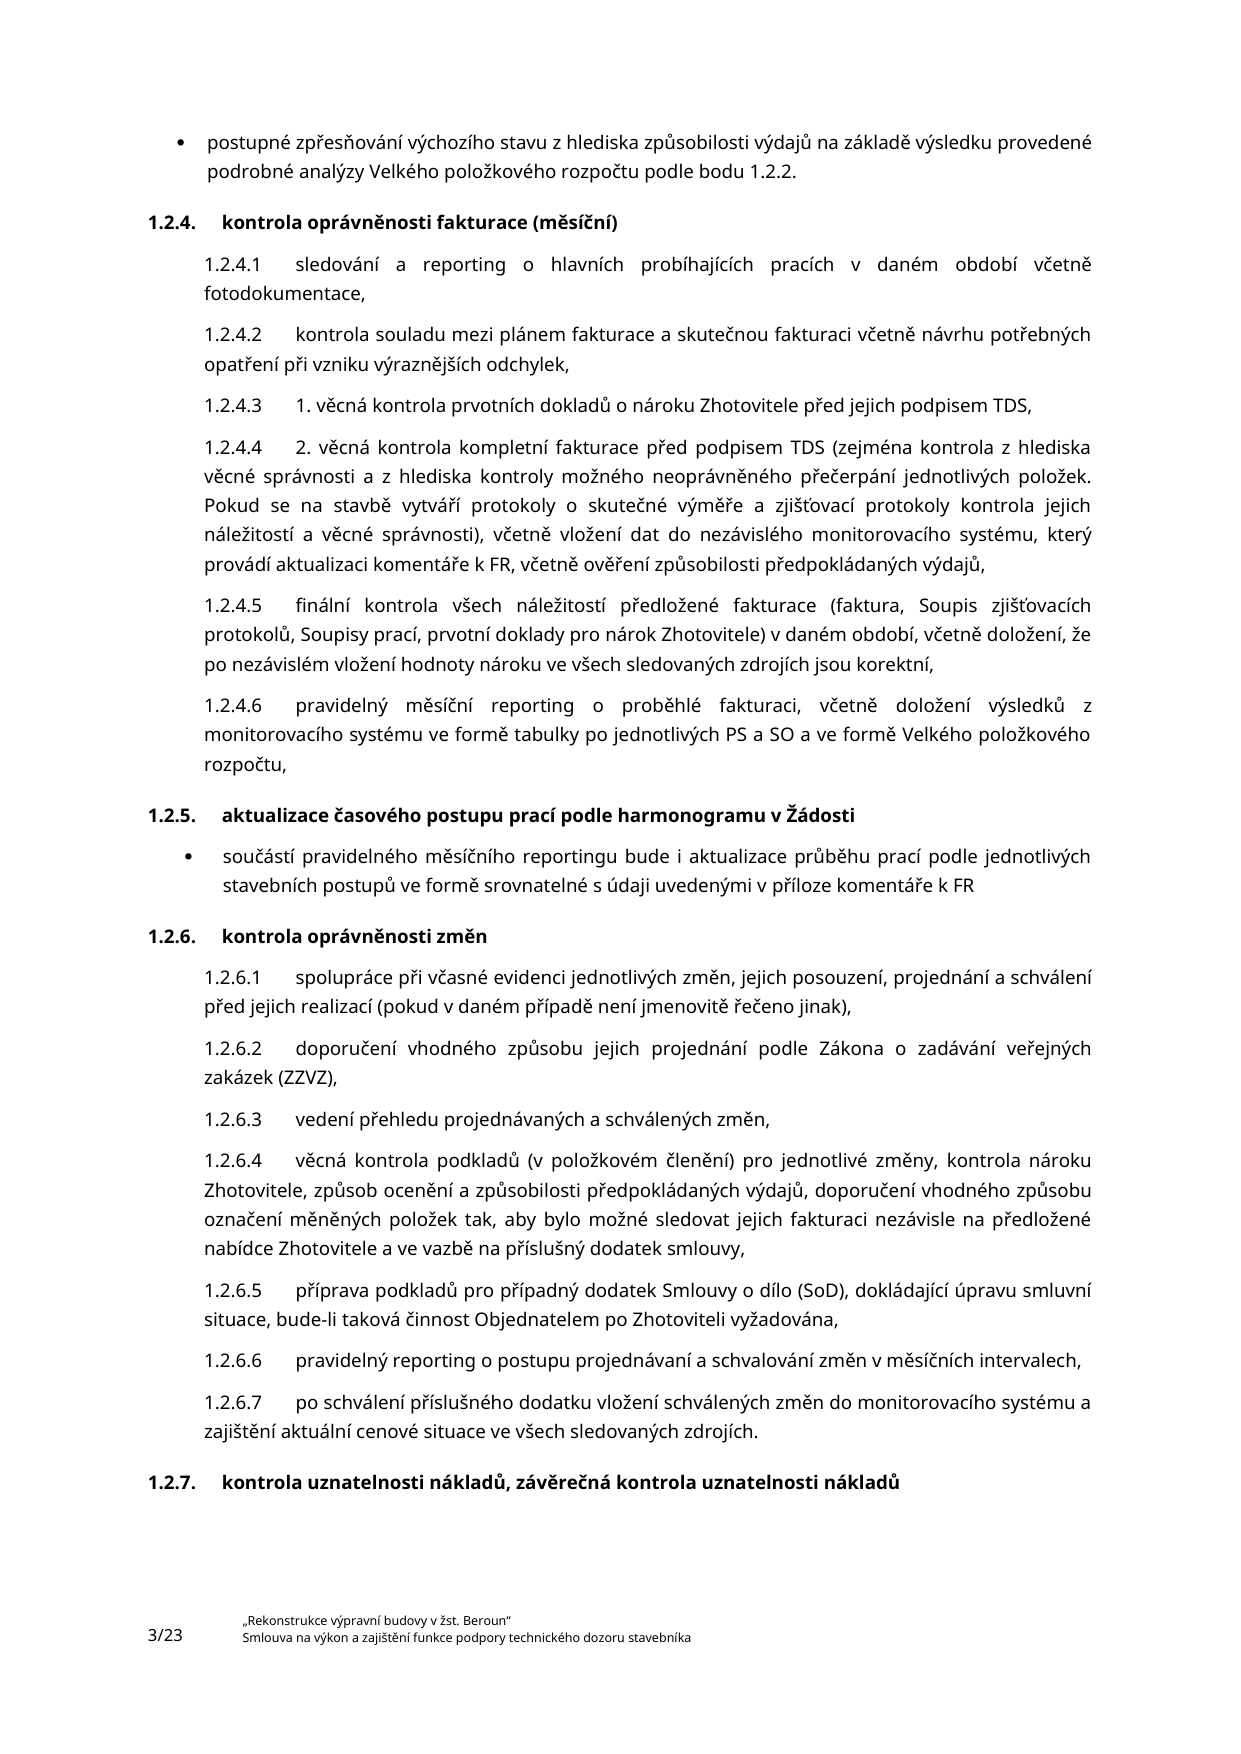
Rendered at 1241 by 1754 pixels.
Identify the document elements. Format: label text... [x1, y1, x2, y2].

text 1.2.4.3 1. věcná kontrola prvotních dokladů o nároku Zhotovitele před jejich podpisem TDS, [204, 389, 1092, 418]
text 1.2.6.2 doporučení vhodného způsobu jejich projednání podle Zákona o zadávání veřejných zakázek (ZZVZ), [204, 1032, 1092, 1090]
list postupné zpřesňování výchozího stavu z hlediska způsobilosti výdajů na základě výsledku provedené podrobné analýzy Velkého položkového rozpočtu podle bodu 1.2.2. [177, 126, 1092, 185]
text 1.2.6.5 příprava podkladů pro případný dodatek Smlouvy o dílo (SoD), dokládající úpravu smluvní situace, bude-li taková činnost Objednatelem po Zhotoviteli vyžadována, [204, 1274, 1092, 1332]
text 1.2.4.4 2. věcná kontrola kompletní fakturace před podpisem TDS (zejména kontrola z hlediska věcné správnosti a z hlediska kontroly možného neoprávněného přečerpání jednotlivých položek. Pokud se na stavbě vytváří protokoly o skutečné výměře a zjišťovací protokoly kontrola jejich náležitostí a věcné správnosti), včetně vložení dat do nezávislého monitorovacího systému, který provádí aktualizaci komentáře k FR, včetně ověření způsobilosti předpokládaných výdajů, [204, 431, 1092, 577]
text 1.2.6.7 po schválení příslušného dodatku vložení schválených změn do monitorovacího systému a zajištění aktuální cenové situace ve všech sledovaných zdrojích. [204, 1386, 1092, 1444]
text 1.2.6.1 spolupráce při včasné evidenci jednotlivých změn, jejich posouzení, projednání a schválení před jejich realizací (pokud v daném případě není jmenovitě řečeno jinak), [204, 961, 1092, 1019]
text 1.2.6.3 vedení přehledu projednávaných a schválených změn, [204, 1103, 1092, 1132]
text 1.2.7. kontrola uznatelnosti nákladů, závěrečná kontrola uznatelnosti nákladů [148, 1469, 1092, 1495]
text 1.2.4.1 sledování a reporting o hlavních probíhajících pracích v daném období včetně fotodokumentace, [204, 248, 1092, 306]
text 1.2.5. aktualizace časového postupu prací podle harmonogramu v Žádosti [148, 802, 1092, 827]
text 1.2.4.5 finální kontrola všech náležitostí předložené fakturace (faktura, Soupis zjišťovacích protokolů, Soupisy prací, prvotní doklady pro nárok Zhotovitele) v daném období, včetně doložení, že po nezávislém vložení hodnoty nároku ve všech sledovaných zdrojích jsou korektní, [204, 589, 1092, 677]
text 1.2.6.6 pravidelný reporting o postupu projednávaní a schvalování změn v měsíčních intervalech, [204, 1344, 1092, 1374]
text 1.2.4.2 kontrola souladu mezi plánem fakturace a skutečnou fakturaci včetně návrhu potřebných opatření při vzniku výraznějších odchylek, [204, 318, 1092, 377]
text 1.2.4. kontrola oprávněnosti fakturace (měsíční) [148, 210, 1092, 235]
text 1.2.6. kontrola oprávněnosti změn [148, 923, 1092, 949]
text 1.2.6.4 věcná kontrola podkladů (v položkovém členění) pro jednotlivé změny, kontrola nároku Zhotovitele, způsob ocenění a způsobilosti předpokládaných výdajů, doporučení vhodného způsobu označení měněných položek tak, aby bylo možné sledovat jejich fakturaci nezávisle na předložené nabídce Zhotovitele a ve vazbě na příslušný dodatek smlouvy, [204, 1144, 1092, 1261]
text 1.2.4.6 pravidelný měsíční reporting o proběhlé fakturaci, včetně doložení výsledků z monitorovacího systému ve formě tabulky po jednotlivých PS a SO a ve formě Velkého položkového rozpočtu, [204, 689, 1092, 777]
list součástí pravidelného měsíčního reportingu bude i aktualizace průběhu prací podle jednotlivých stavebních postupů ve formě srovnatelné s údaji uvedenými v příloze komentáře k FR [185, 840, 1092, 898]
